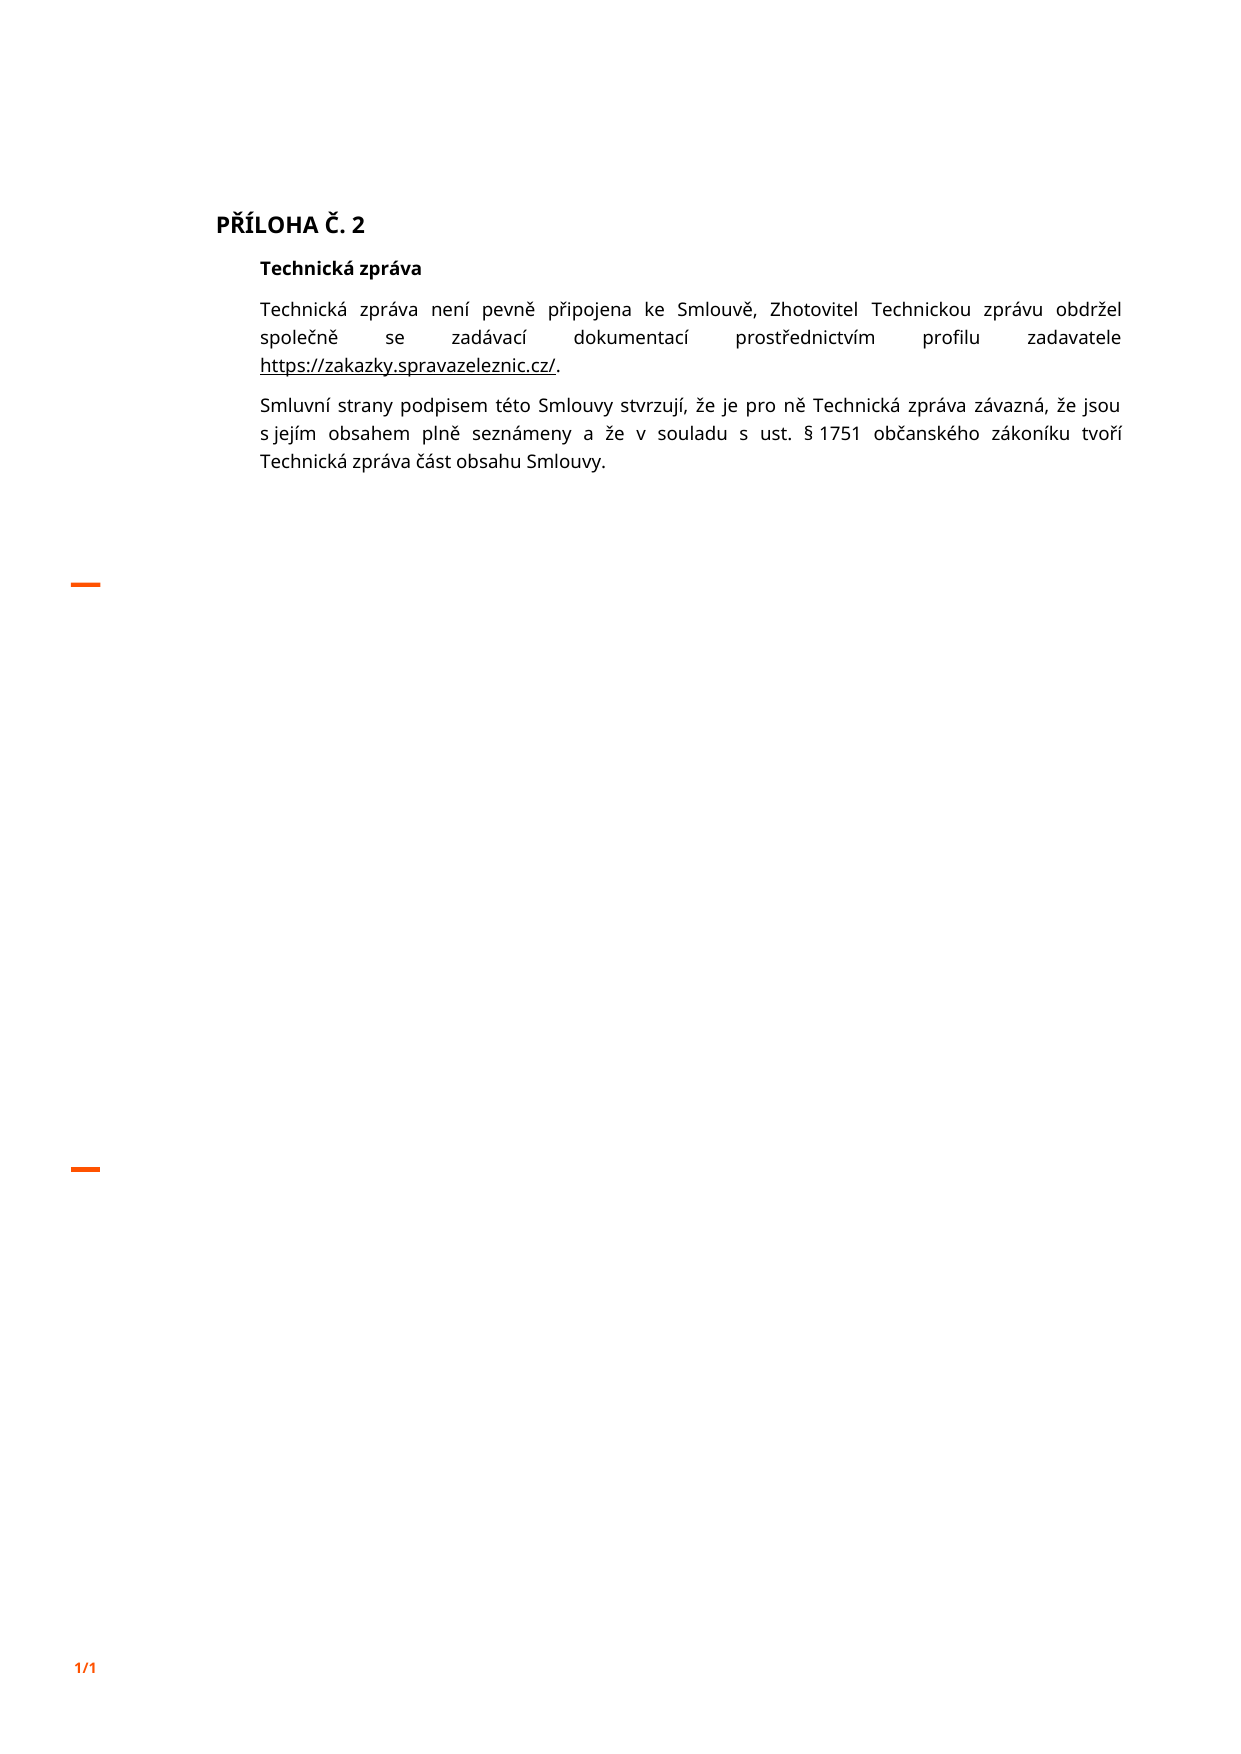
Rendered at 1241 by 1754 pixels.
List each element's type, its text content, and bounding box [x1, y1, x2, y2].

list Technická zpráva není pevně připojena ke Smlouvě, Zhotovitel Technickou zprávu obdržel společně se zadávací dokumentací prostřednictvím profilu zadavatele https://zakazky.spravazeleznic.cz/. [260, 296, 1122, 378]
text Smluvní strany podpisem této Smlouvy stvrzují, že je pro ně Technická zpráva závazná, že jsou s jejím obsahem plně seznámeny a že v souladu s ust. § 1751 občanského zákoníku tvoří Technická zpráva část obsahu Smlouvy. [260, 393, 1122, 474]
list Technická zpráva [260, 256, 1122, 281]
text Příloha č. 2 [216, 209, 1122, 240]
